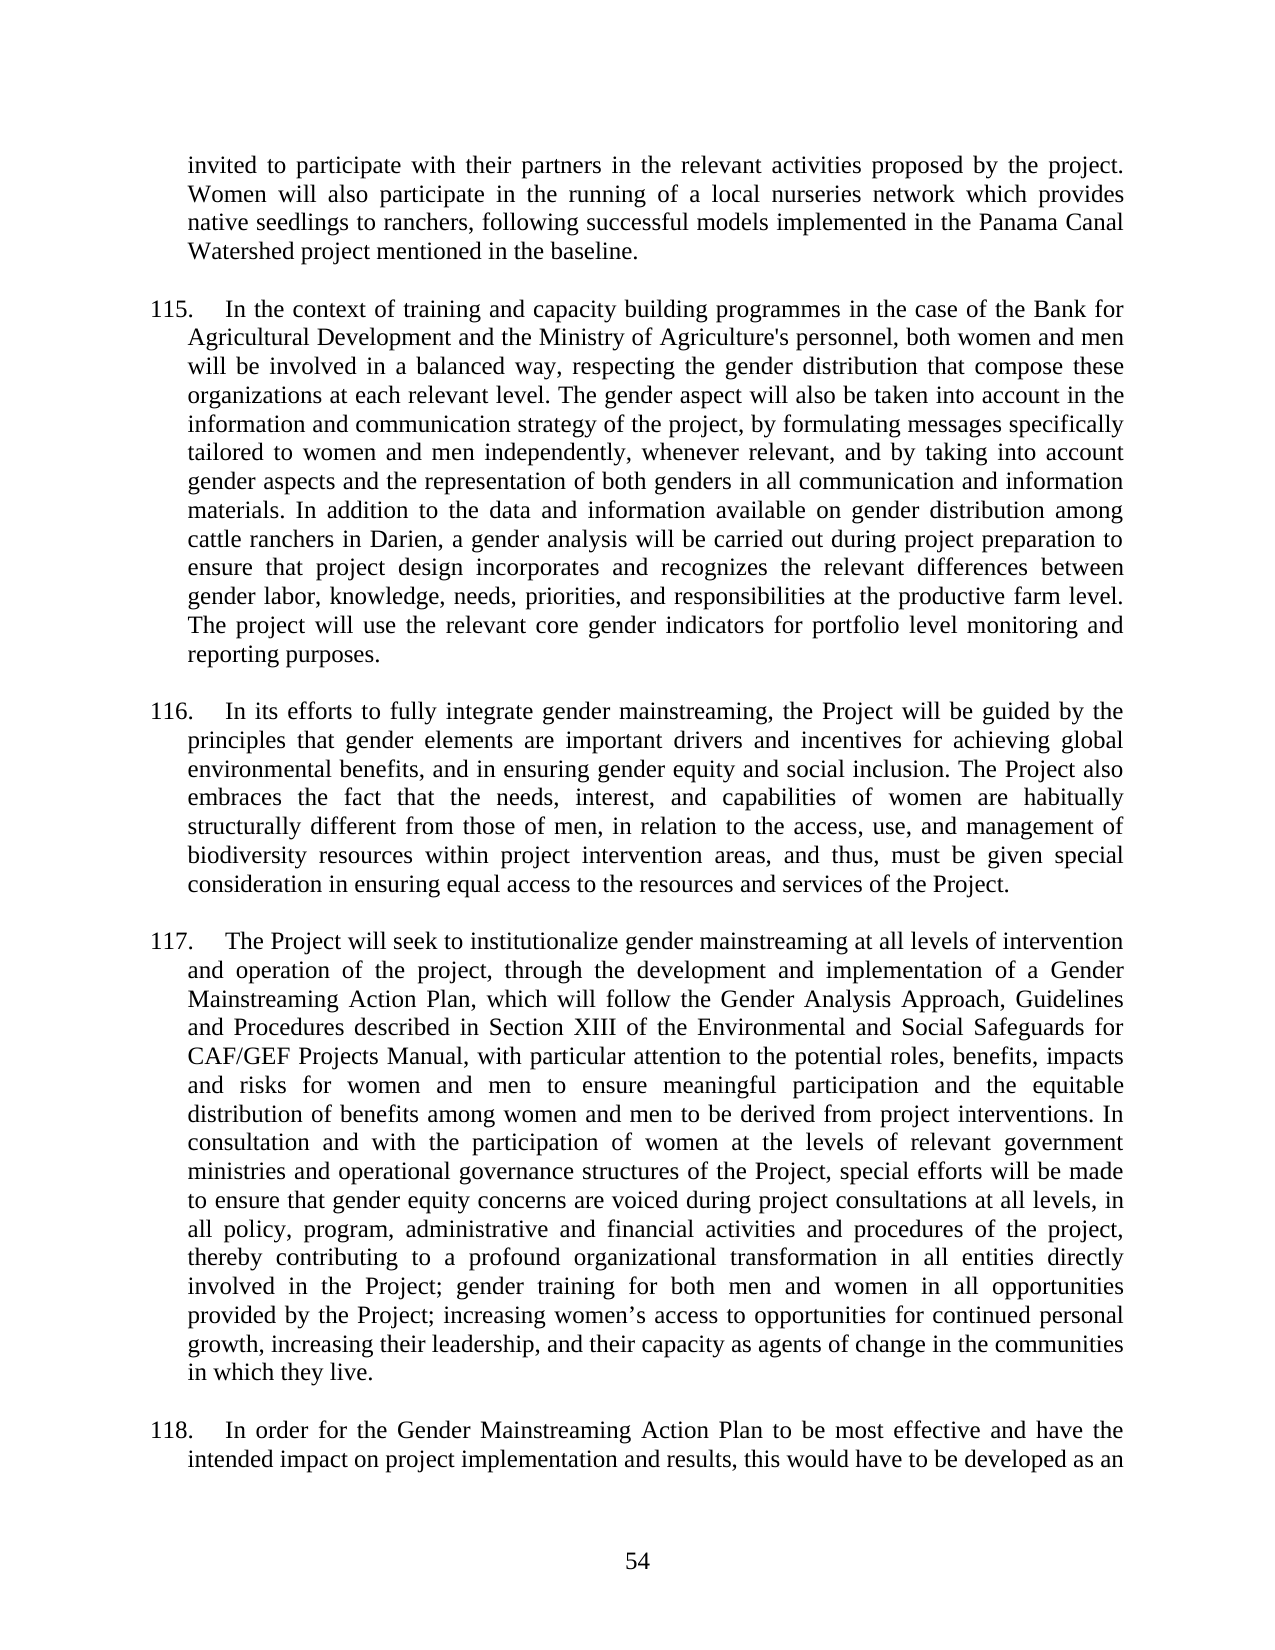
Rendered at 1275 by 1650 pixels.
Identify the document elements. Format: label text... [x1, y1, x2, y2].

list In its efforts to fully integrate gender mainstreaming, the Project will be guided by the principles that gender elements are important drivers and incentives for achieving global environmental benefits, and in ensuring gender equity and social inclusion. The Project also embraces the fact that the needs, interest, and capabilities of women are habitually structurally different from those of men, in relation to the access, use, and management of biodiversity resources within project intervention areas, and thus, must be given special consideration in ensuring equal access to the resources and services of the Project. [150, 696, 1125, 897]
list The Project will seek to institutionalize gender mainstreaming at all levels of intervention and operation of the project, through the development and implementation of a Gender Mainstreaming Action Plan, which will follow the Gender Analysis Approach, Guidelines and Procedures described in Section XIII of the Environmental and Social Safeguards for CAF/GEF Projects Manual, with particular attention to the potential roles, benefits, impacts and risks for women and men to ensure meaningful participation and the equitable distribution of benefits among women and men to be derived from project interventions. In consultation and with the participation of women at the levels of relevant government ministries and operational governance structures of the Project, special efforts will be made to ensure that gender equity concerns are voiced during project consultations at all levels, in all policy, program, administrative and financial activities and procedures of the project, thereby contributing to a profound organizational transformation in all entities directly involved in the Project; gender training for both men and women in all opportunities provided by the Project; increasing women’s access to opportunities for continued personal growth, increasing their leadership, and their capacity as agents of change in the communities in which they live. [150, 926, 1125, 1386]
list In the context of training and capacity building programmes in the case of the Bank for Agricultural Development and the Ministry of Agriculture's personnel, both women and men will be involved in a balanced way, respecting the gender distribution that compose these organizations at each relevant level. The gender aspect will also be taken into account in the information and communication strategy of the project, by formulating messages specifically tailored to women and men independently, whenever relevant, and by taking into account gender aspects and the representation of both genders in all communication and information materials. In addition to the data and information available on gender distribution among cattle ranchers in Darien, a gender analysis will be carried out during project preparation to ensure that project design incorporates and recognizes the relevant differences between gender labor, knowledge, needs, priorities, and responsibilities at the productive farm level. The project will use the relevant core gender indicators for portfolio level monitoring and reporting purposes. [150, 294, 1125, 667]
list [150, 1415, 1125, 1472]
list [150, 150, 1125, 265]
